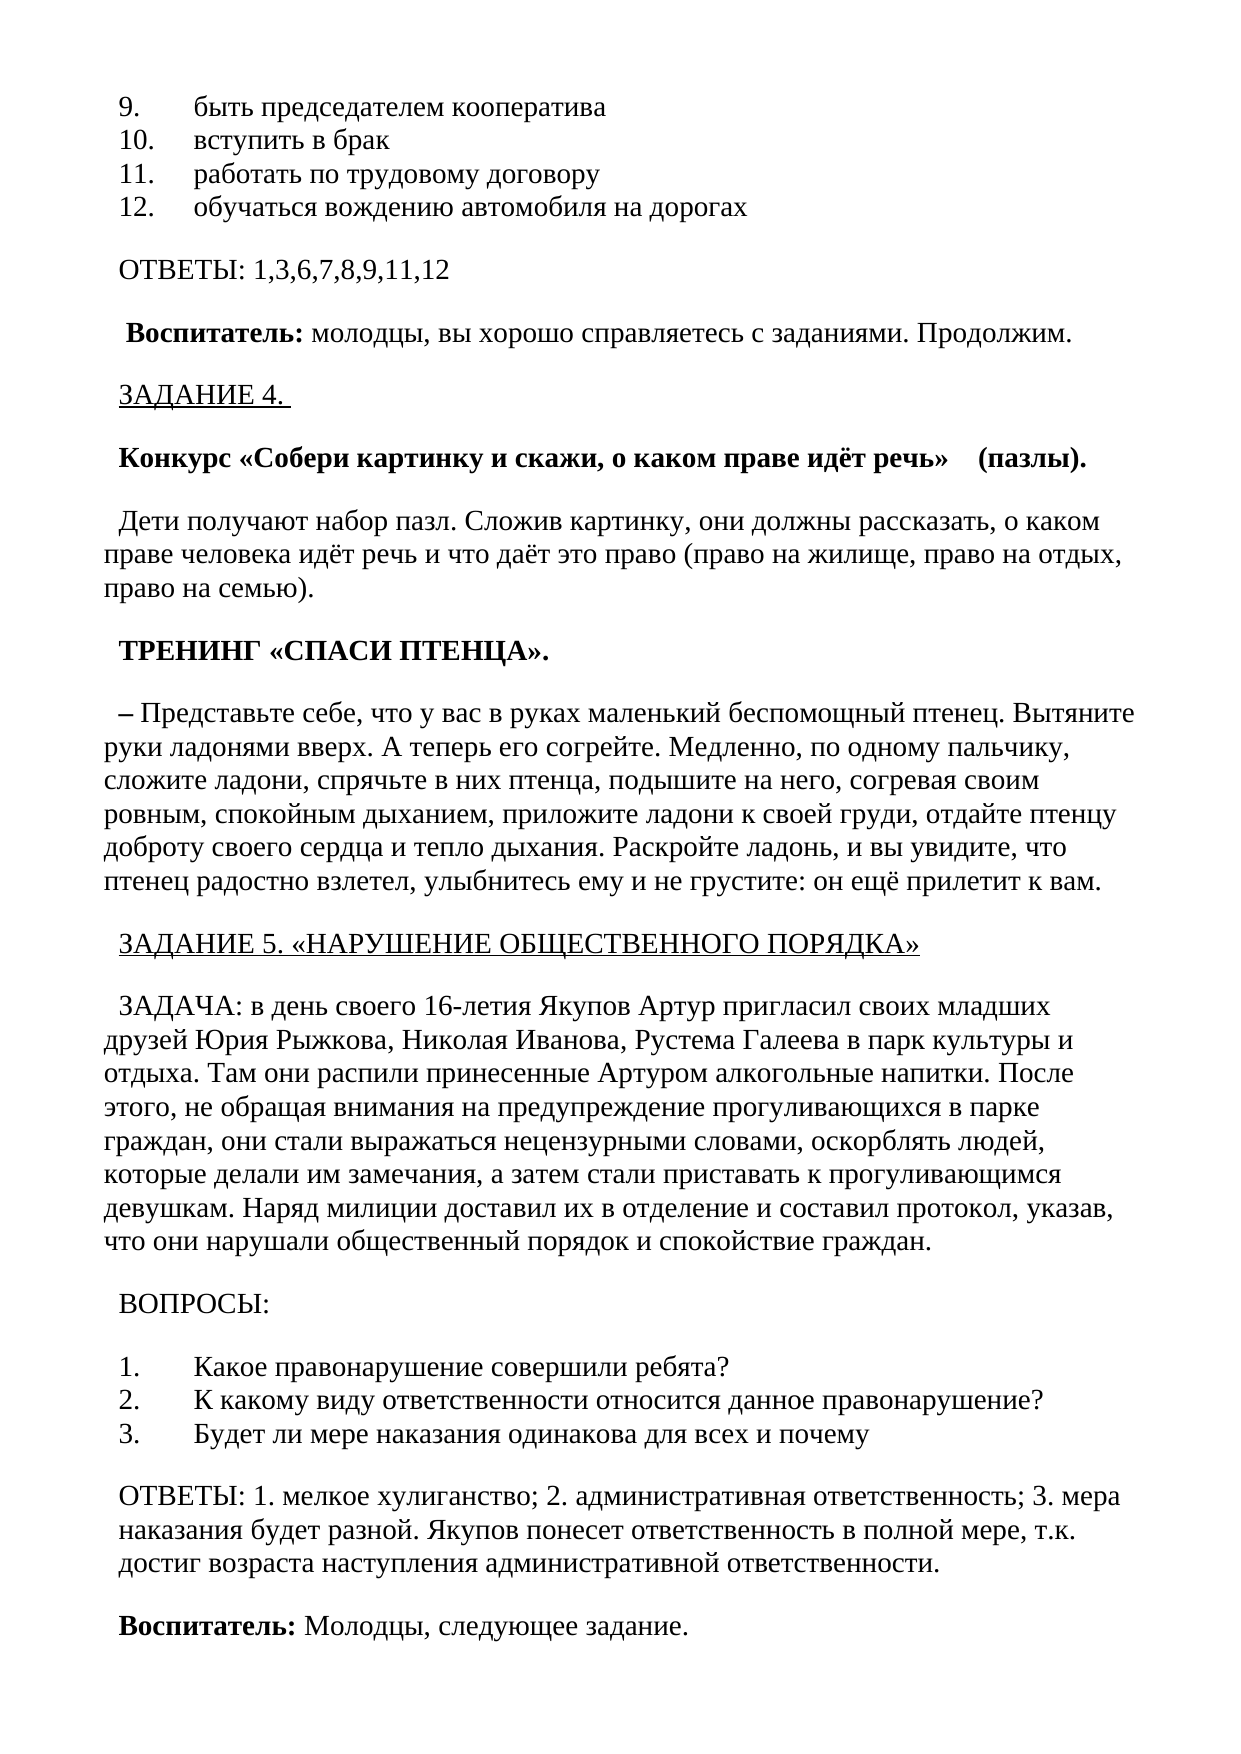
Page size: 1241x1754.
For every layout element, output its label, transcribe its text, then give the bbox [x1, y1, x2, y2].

list вступить в брак [103, 122, 1137, 156]
list обучаться вождению автомобиля на дорогах [103, 189, 1137, 223]
list К какому виду ответственности относится данное правонарушение? [103, 1382, 1137, 1416]
list Какое правонарушение совершили ребята? [103, 1349, 1137, 1382]
text Конкурс «Собери картинку и скажи, о каком праве идёт речь» (пазлы). [103, 440, 1137, 474]
list работать по трудовому договору [103, 156, 1137, 189]
list Будет ли мере наказания одинакова для всех и почему [103, 1416, 1137, 1449]
text ЗАДАНИЕ 4. [103, 377, 1137, 411]
text – Представьте себе, что у вас в руках маленький беспомощный птенец. Вытяните руки ладонями вверх. А теперь его согрейте. Медленно, по одному пальчику, сложите ладони, спрячьте в них птенца, подышите на него, согревая своим ровным, спокойным дыханием, приложите ладони к своей груди, отдайте птенцу доброту своего сердца и тепло дыхания. Раскройте ладонь, и вы увидите, что птенец радостно взлетел, улыбнитесь ему и не грустите: он ещё прилетит к вам. [103, 695, 1137, 897]
list быть председателем кооператива [103, 89, 1137, 122]
text ЗАДАЧА: в день своего 16-летия Якупов Артур пригласил своих младших друзей Юрия Рыжкова, Николая Иванова, Рустема Галеева в парк культуры и отдыха. Там они распили принесенные Артуром алкогольные напитки. После этого, не обращая внимания на предупреждение прогуливающихся в парке граждан, они стали выражаться нецензурными словами, оскорблять людей, которые делали им замечания, а затем стали приставать к прогуливающимся девушкам. Наряд милиции доставил их в отделение и составил протокол, указав, что они нарушали общественный порядок и спокойствие граждан. [103, 988, 1137, 1257]
text ОТВЕТЫ: 1,3,6,7,8,9,11,12 [103, 252, 1137, 286]
text ЗАДАНИЕ 5. «НАРУШЕНИЕ ОБЩЕСТВЕННОГО ПОРЯДКА» [103, 926, 1137, 959]
text ТРЕНИНГ «СПАСИ ПТЕНЦА». [118, 633, 1137, 666]
text ВОПРОСЫ: [103, 1286, 1137, 1319]
text ОТВЕТЫ: 1. мелкое хулиганство; 2. административная ответственность; 3. мера наказания будет разной. Якупов понесет ответственность в полной мере, т.к. достиг возраста наступления административной ответственности. [118, 1478, 1137, 1579]
text Воспитатель: Молодцы, следующее задание. [103, 1608, 1137, 1642]
text Воспитатель: молодцы, вы хорошо справляетесь с заданиями. Продолжим. [103, 315, 1137, 348]
text Дети получают набор пазл. Сложив картинку, они должны рассказать, о каком праве человека идёт речь и что даёт это право (право на жилище, право на отдых, право на семью). [103, 503, 1137, 603]
